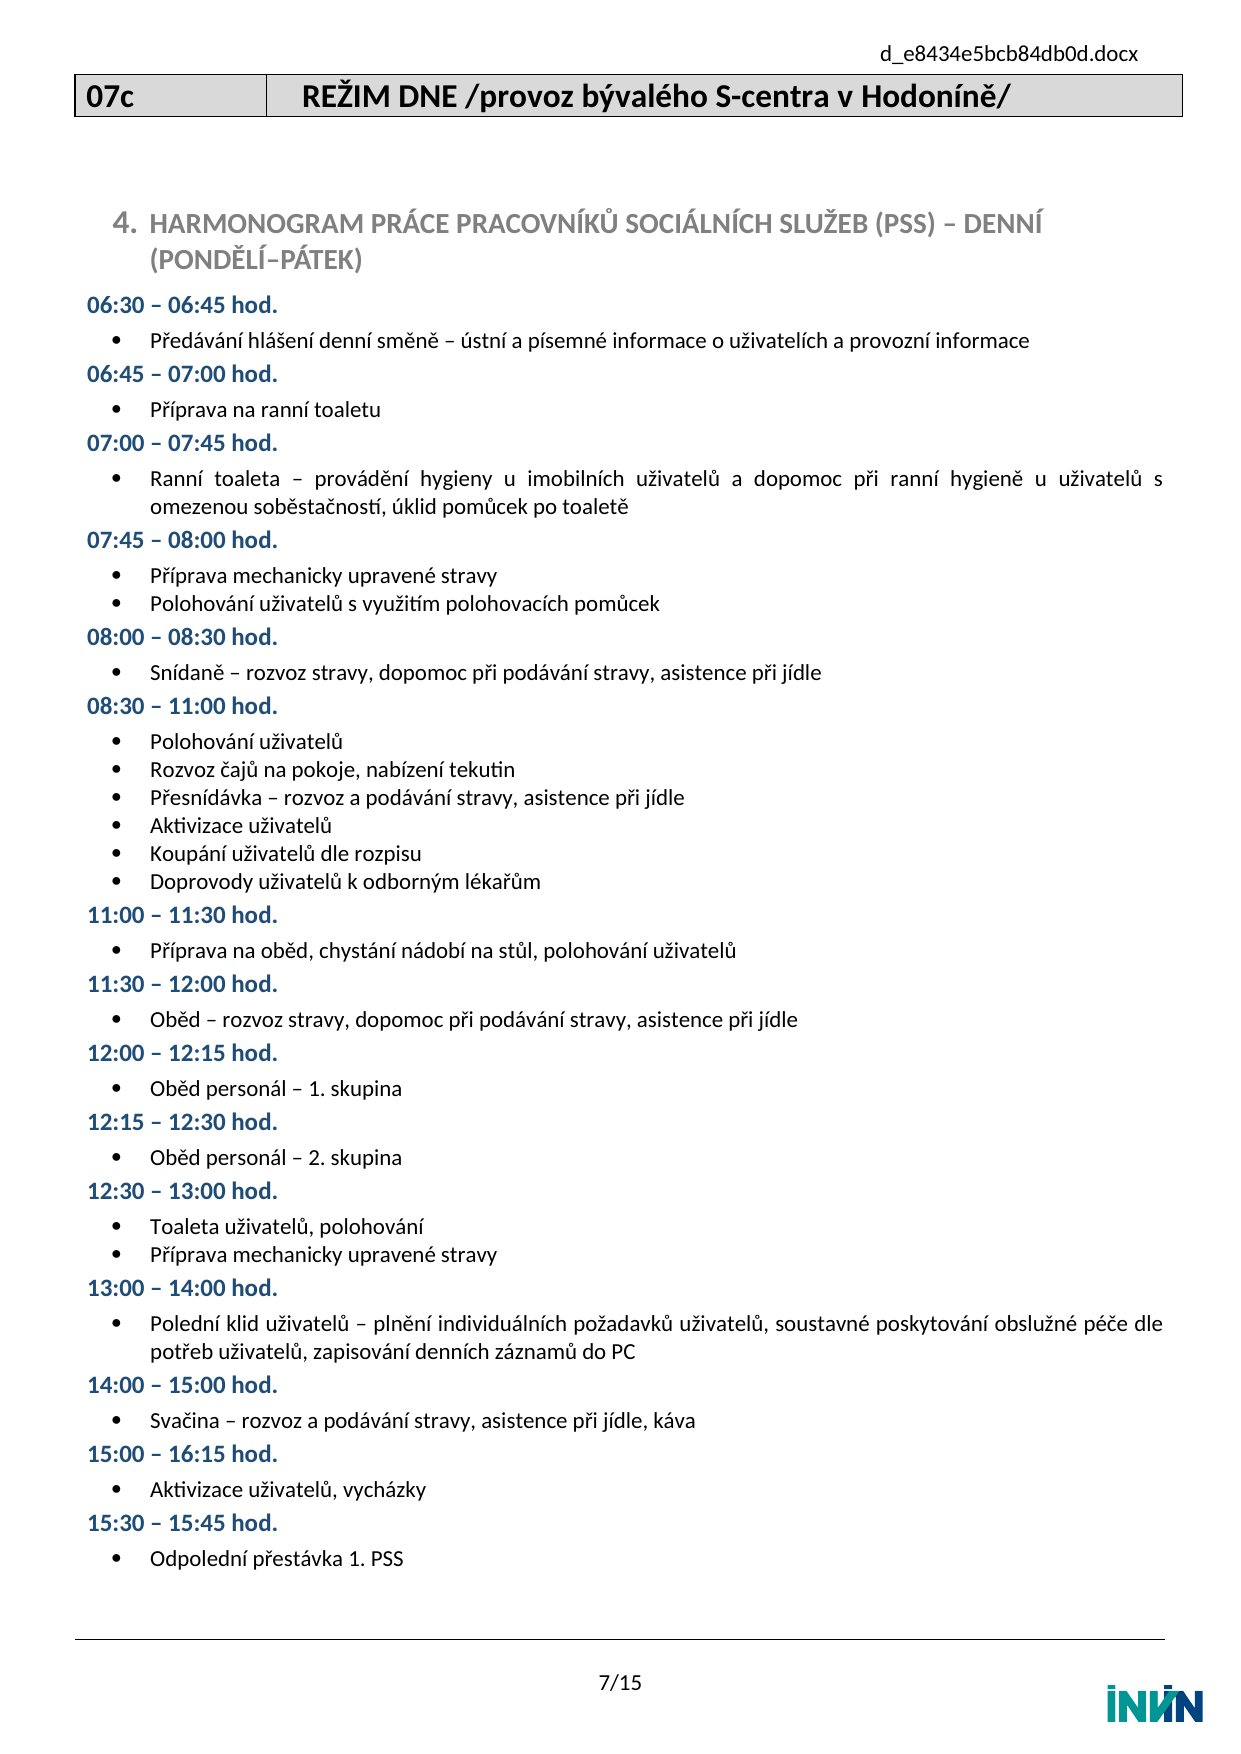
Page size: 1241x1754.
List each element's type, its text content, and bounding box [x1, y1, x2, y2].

list Svačina – rozvoz a podávání stravy, asistence při jídle, káva [112, 1406, 1165, 1434]
subtitle 13:00 – 14:00 hod. [87, 1272, 1165, 1303]
list Polohování uživatelů [112, 727, 1165, 755]
list Příprava na ranní toaletu [112, 395, 1165, 423]
subtitle 12:15 – 12:30 hod. [87, 1106, 1165, 1137]
subtitle 12:30 – 13:00 hod. [87, 1175, 1165, 1206]
picture [1107, 1685, 1203, 1722]
list Aktivizace uživatelů [112, 811, 1165, 839]
list Toaleta uživatelů, polohování [112, 1212, 1165, 1240]
list Rozvoz čajů na pokoje, nabízení tekutin [112, 755, 1165, 783]
subtitle 12:00 – 12:15 hod. [87, 1037, 1165, 1068]
list Příprava na oběd, chystání nádobí na stůl, polohování uživatelů [112, 936, 1165, 964]
list Oběd personál – 1. skupina [112, 1074, 1165, 1102]
list Doprovody uživatelů k odborným lékařům [112, 867, 1165, 895]
subtitle 08:00 – 08:30 hod. [87, 621, 1165, 652]
subtitle 15:30 – 15:45 hod. [87, 1507, 1165, 1538]
list Předávání hlášení denní směně – ústní a písemné informace o uživatelích a provozní informace [112, 326, 1165, 354]
list Aktivizace uživatelů, vycházky [112, 1475, 1165, 1503]
list Polohování uživatelů s využitím polohovacích pomůcek [112, 589, 1165, 617]
subtitle 07:45 – 08:00 hod. [87, 524, 1165, 555]
subtitle 06:30 – 06:45 hod. [87, 289, 1165, 320]
subtitle 14:00 – 15:00 hod. [87, 1369, 1165, 1400]
list Oběd – rozvoz stravy, dopomoc při podávání stravy, asistence při jídle [112, 1005, 1165, 1033]
list Příprava mechanicky upravené stravy [112, 561, 1165, 589]
list Ranní toaleta – provádění hygieny u imobilních uživatelů a dopomoc při ranní hygieně u uživatelů s omezenou soběstačností, úklid pomůcek po toaletě [112, 464, 1165, 520]
list Snídaně – rozvoz stravy, dopomoc při podávání stravy, asistence při jídle [112, 658, 1165, 686]
list Přesnídávka – rozvoz a podávání stravy, asistence při jídle [112, 783, 1165, 811]
list Odpolední přestávka 1. PSS [112, 1544, 1165, 1572]
list Polední klid uživatelů – plnění individuálních požadavků uživatelů, soustavné poskytování obslužné péče dle potřeb uživatelů, zapisování denních záznamů do PC [112, 1309, 1165, 1365]
subtitle 07:00 – 07:45 hod. [87, 427, 1165, 458]
subtitle 15:00 – 16:15 hod. [87, 1438, 1165, 1469]
subtitle HARMONOGRAM PRÁCE PRACOVNÍKŮ SOCIÁLNÍCH SLUŽEB (PSS) – DENNÍ (PONDĚLÍ–PÁTEK) [112, 201, 1165, 277]
subtitle 11:30 – 12:00 hod. [87, 968, 1165, 999]
subtitle 08:30 – 11:00 hod. [87, 690, 1165, 721]
subtitle 11:00 – 11:30 hod. [87, 899, 1165, 930]
list Oběd personál – 2. skupina [112, 1143, 1165, 1171]
subtitle 06:45 – 07:00 hod. [87, 358, 1165, 389]
list Koupání uživatelů dle rozpisu [112, 839, 1165, 867]
list Příprava mechanicky upravené stravy [112, 1240, 1165, 1268]
